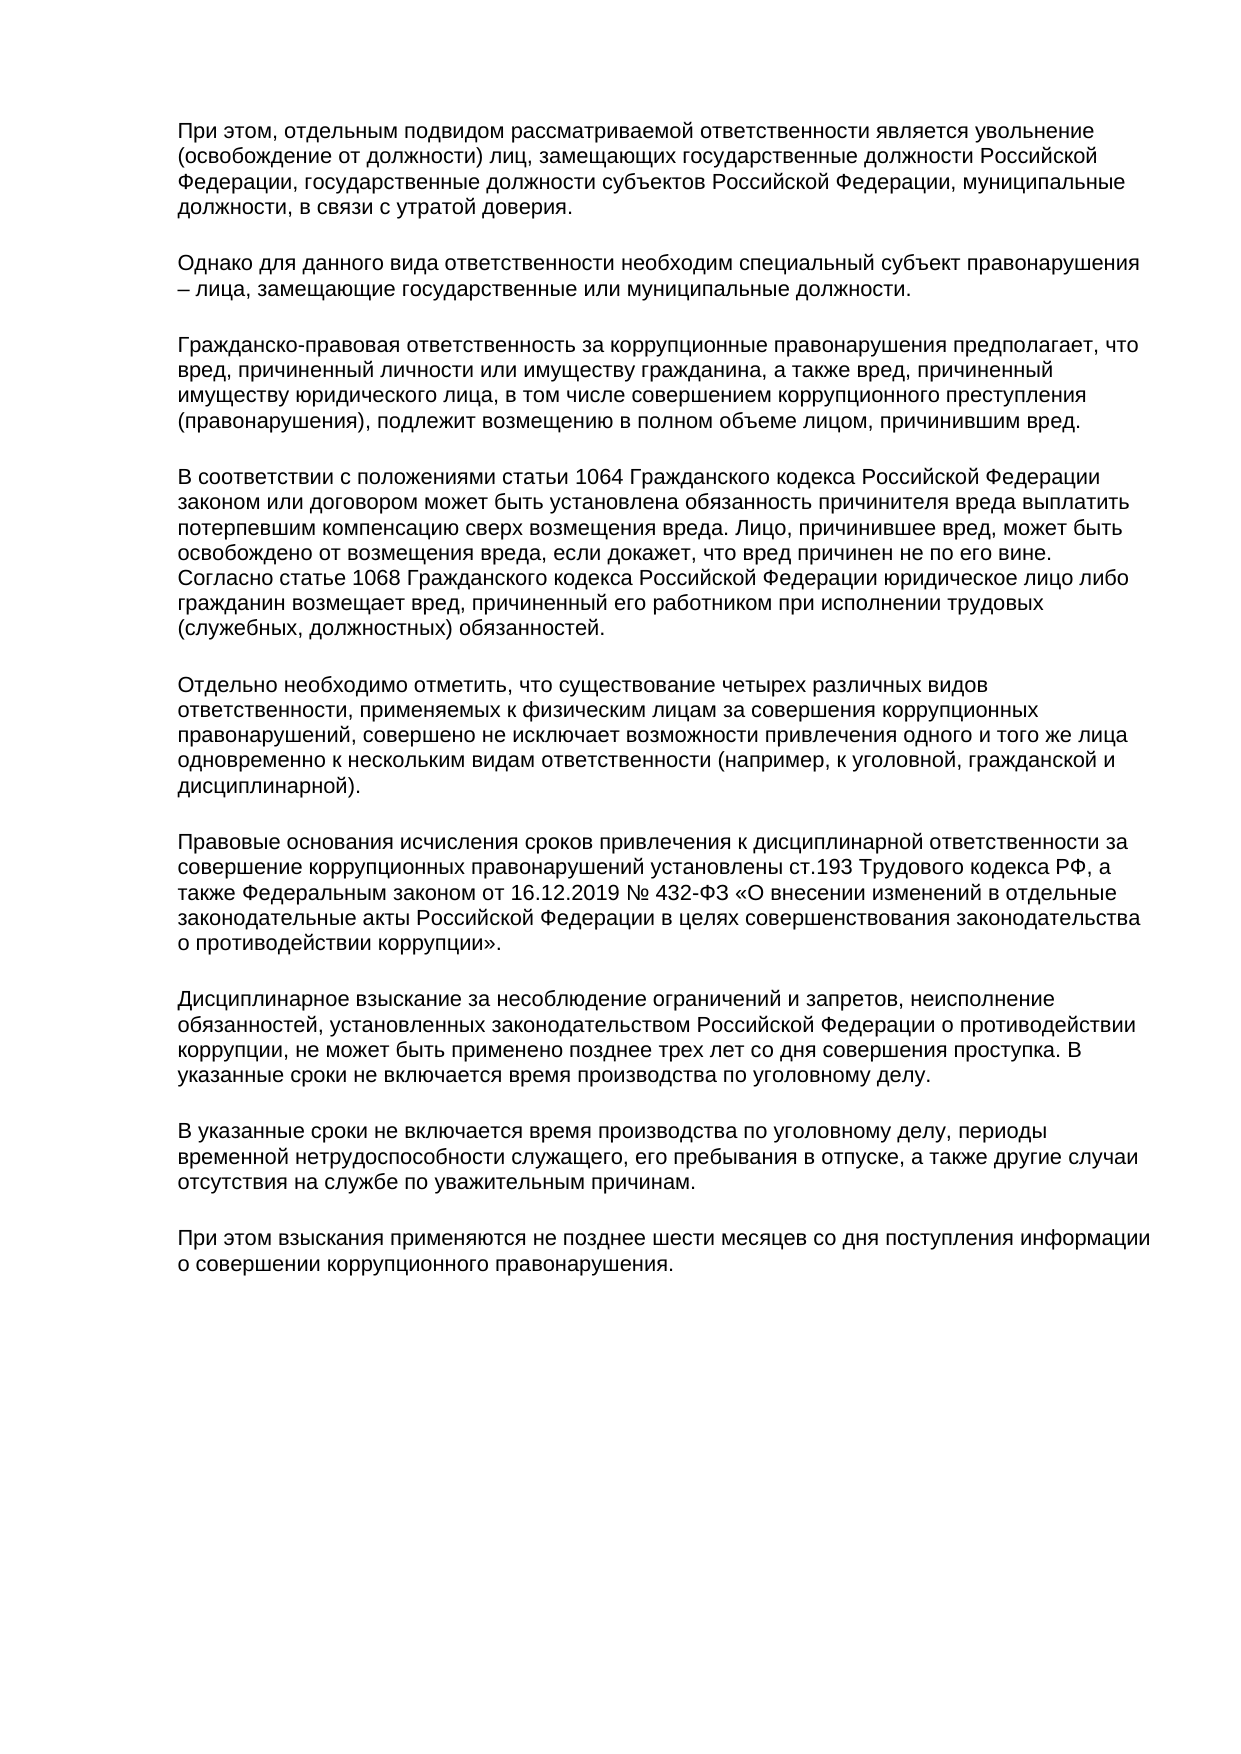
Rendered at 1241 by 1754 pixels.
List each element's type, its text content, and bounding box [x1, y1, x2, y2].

text При этом взыскания применяются не позднее шести месяцев со дня поступления информации о совершении коррупционного правонарушения. [177, 1225, 1152, 1276]
text Однако для данного вида ответственности необходим специальный субъект правонарушения – лица, замещающие государственные или муниципальные должности. [177, 250, 1152, 301]
text Дисциплинарное взыскание за несоблюдение ограничений и запретов, неисполнение обязанностей, установленных законодательством Российской Федерации о противодействии коррупции, не может быть применено позднее трех лет со дня совершения проступка. В указанные сроки не включается время производства по уголовному делу. [177, 986, 1152, 1087]
text В указанные сроки не включается время производства по уголовному делу, периоды временной нетрудоспособности служащего, его пребывания в отпуске, а также другие случаи отсутствия на службе по уважительным причинам. [177, 1118, 1152, 1194]
text Правовые основания исчисления сроков привлечения к дисциплинарной ответственности за совершение коррупционных правонарушений установлены ст.193 Трудового кодекса РФ, а также Федеральным законом от 16.12.2019 № 432-ФЗ «О внесении изменений в отдельные законодательные акты Российской Федерации в целях совершенствования законодательства о противодействии коррупции». [177, 829, 1152, 955]
text В соответствии с положениями статьи 1064 Гражданского кодекса Российской Федерации законом или договором может быть установлена обязанность причинителя вреда выплатить потерпевшим компенсацию сверх возмещения вреда. Лицо, причинившее вред, может быть освобождено от возмещения вреда, если докажет, что вред причинен не по его вине. Согласно статье 1068 Гражданского кодекса Российской Федерации юридическое лицо либо гражданин возмещает вред, причиненный его работником при исполнении трудовых (служебных, должностных) обязанностей. [177, 464, 1152, 640]
text Гражданско-правовая ответственность за коррупционные правонарушения предполагает, что вред, причиненный личности или имуществу гражданина, а также вред, причиненный имуществу юридического лица, в том числе совершением коррупционного преступления (правонарушения), подлежит возмещению в полном объеме лицом, причинившим вред. [177, 332, 1152, 433]
text При этом, отдельным подвидом рассматриваемой ответственности является увольнение (освобождение от должности) лиц, замещающих государственные должности Российской Федерации, государственные должности субъектов Российской Федерации, муниципальные должности, в связи с утратой доверия. [177, 118, 1152, 219]
text Отдельно необходимо отметить, что существование четырех различных видов ответственности, применяемых к физическим лицам за совершения коррупционных правонарушений, совершено не исключает возможности привлечения одного и того же лица одновременно к нескольким видам ответственности (например, к уголовной, гражданской и дисциплинарной). [177, 672, 1152, 798]
